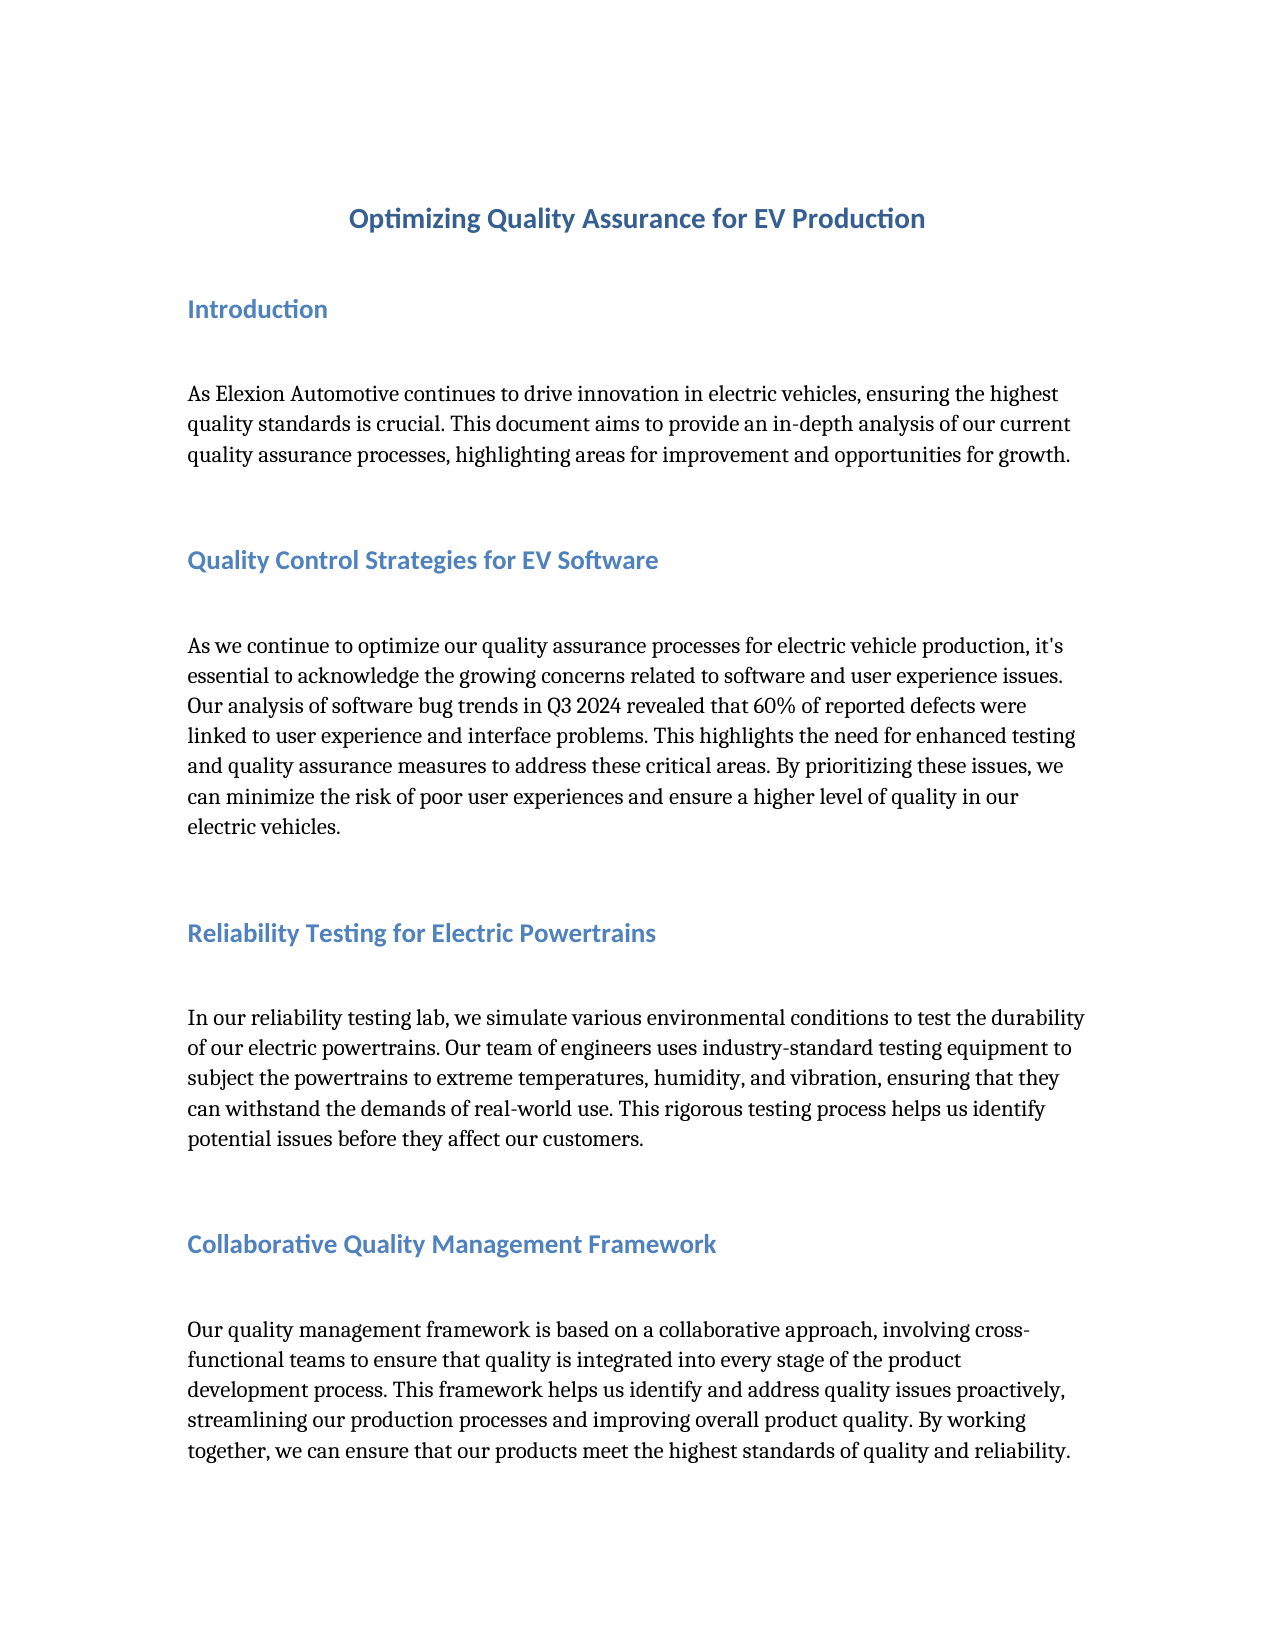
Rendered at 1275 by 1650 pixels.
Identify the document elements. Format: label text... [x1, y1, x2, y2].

subtitle Reliability Testing for Electric Powertrains [187, 916, 1087, 949]
subtitle Quality Control Strategies for EV Software [187, 543, 1087, 576]
text In our reliability testing lab, we simulate various environmental conditions to test the durability of our electric powertrains. Our team of engineers uses industry-standard testing equipment to subject the powertrains to extreme temperatures, humidity, and vibration, ensuring that they can withstand the demands of real-world use. This rigorous testing process helps us identify potential issues before they affect our customers. [187, 1005, 1087, 1152]
subtitle Collaborative Quality Management Framework [187, 1228, 1087, 1261]
text Our quality management framework is based on a collaborative approach, involving cross-functional teams to ensure that quality is integrated into every stage of the product development process. This framework helps us identify and address quality issues proactively, streamlining our production processes and improving overall product quality. By working together, we can ensure that our products meet the highest standards of quality and reliability. [187, 1317, 1087, 1464]
text As Elexion Automotive continues to drive innovation in electric vehicles, ensuring the highest quality standards is crucial. This document aims to provide an in-depth analysis of our current quality assurance processes, highlighting areas for improvement and opportunities for growth. [187, 381, 1087, 468]
text As we continue to optimize our quality assurance processes for electric vehicle production, it's essential to acknowledge the growing concerns related to software and user experience issues. Our analysis of software bug trends in Q3 2024 revealed that 60% of reported defects were linked to user experience and interface problems. This highlights the need for enhanced testing and quality assurance measures to address these critical areas. By prioritizing these issues, we can minimize the risk of poor user experiences and ensure a higher level of quality in our electric vehicles. [187, 632, 1087, 840]
subtitle Introduction [187, 292, 1087, 325]
subtitle Optimizing Quality Assurance for EV Production [187, 200, 1087, 236]
